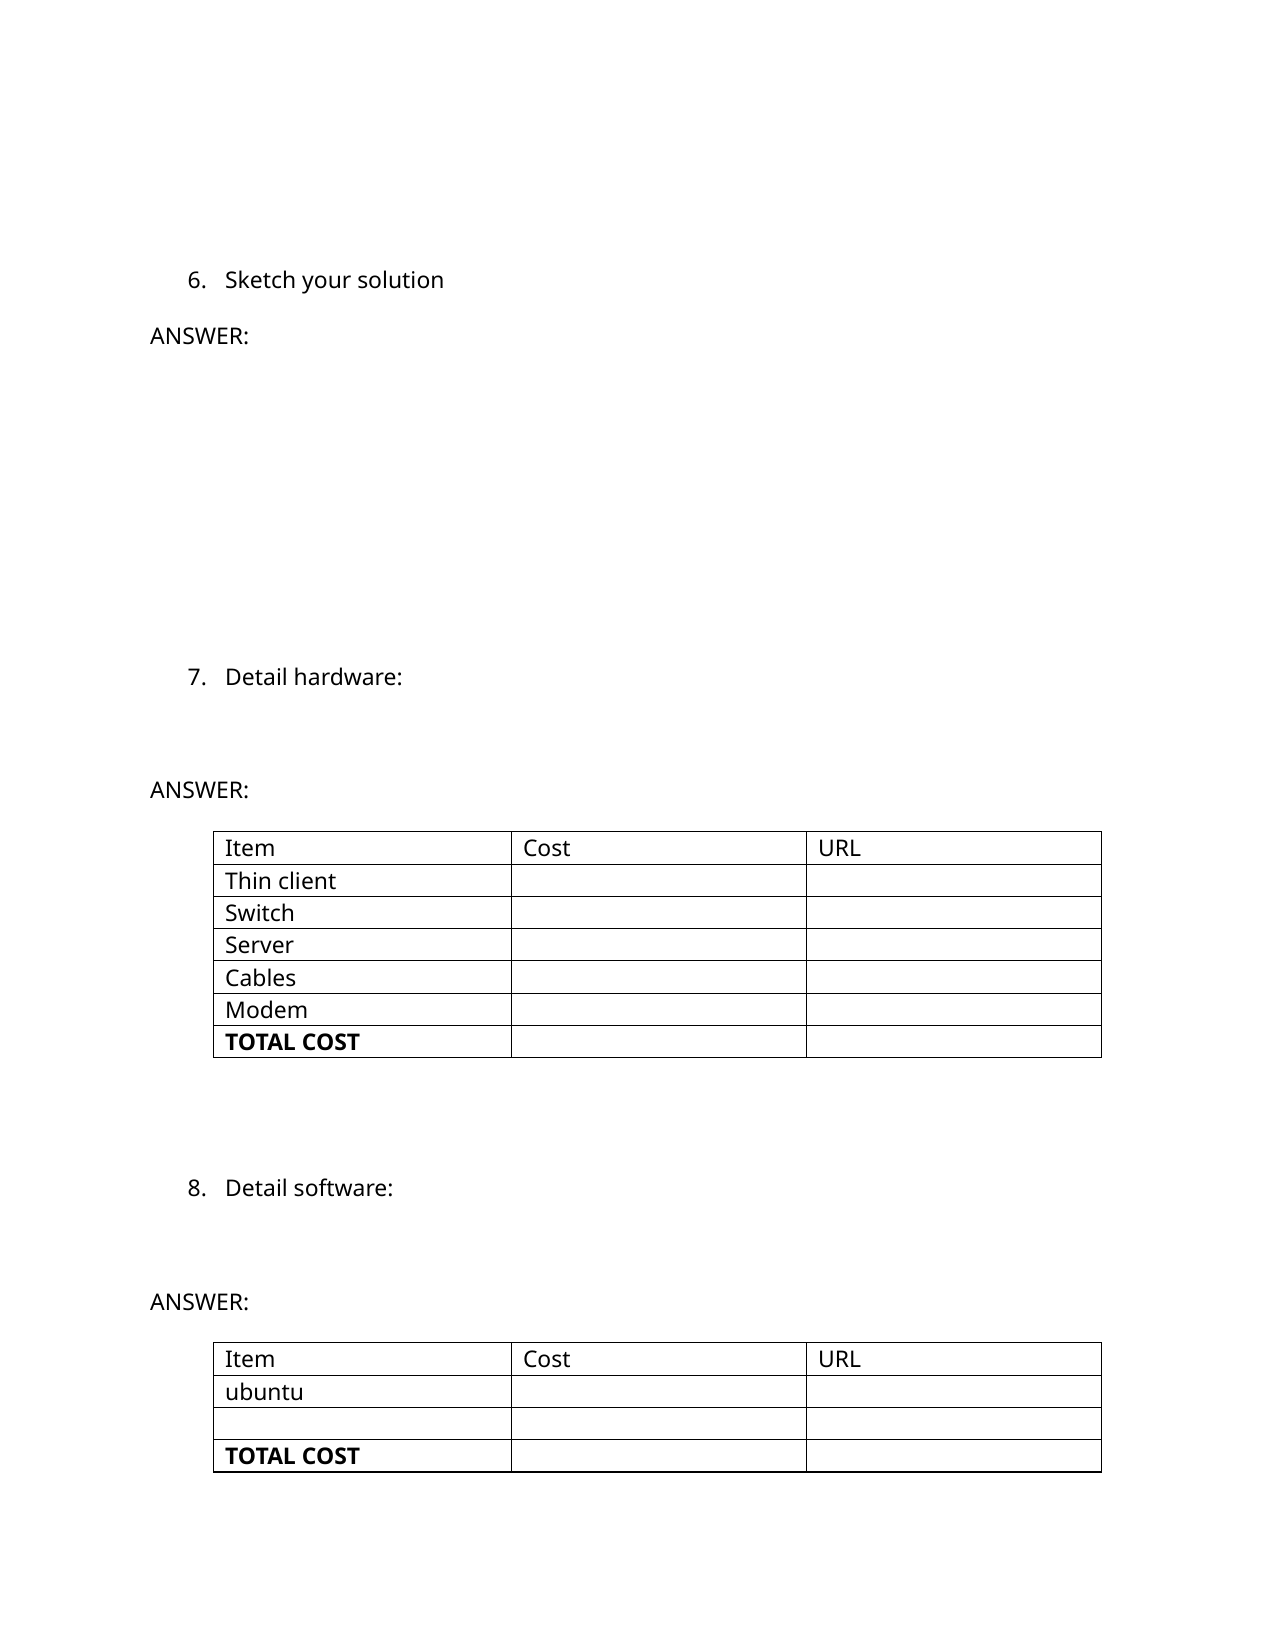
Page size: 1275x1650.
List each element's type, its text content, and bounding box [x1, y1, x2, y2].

table_header URL [807, 1343, 1101, 1374]
table_cell [807, 897, 1101, 928]
table_cell [807, 865, 1101, 896]
table_cell [807, 961, 1101, 993]
table_cell [807, 929, 1101, 960]
table_cell [512, 994, 806, 1025]
table_cell [807, 1026, 1101, 1057]
table_cell [512, 961, 806, 993]
table_cell TOTAL COST [214, 1026, 511, 1057]
list Detail software: [187, 1172, 1125, 1203]
table_cell [512, 897, 806, 928]
table_cell [512, 1026, 806, 1057]
table_cell Server [214, 929, 511, 960]
table_cell [807, 1408, 1101, 1439]
table_cell Cables [214, 961, 511, 993]
table_cell ubuntu [214, 1376, 511, 1407]
list ANSWER: [150, 1285, 1125, 1317]
table_header Cost [512, 832, 806, 863]
table_header URL [807, 832, 1101, 863]
table_header Cost [512, 1343, 806, 1374]
list ANSWER: [150, 320, 1125, 352]
list Sketch your solution [187, 263, 1125, 295]
table_cell [807, 1440, 1101, 1471]
table_cell [512, 1440, 806, 1471]
table_cell Switch [214, 897, 511, 928]
table_cell [512, 929, 806, 960]
table_cell [214, 1408, 511, 1439]
table_cell TOTAL COST [214, 1440, 511, 1471]
table_cell [807, 1376, 1101, 1407]
table_header Item [214, 1343, 511, 1374]
list ANSWER: [150, 774, 1125, 806]
table_cell [512, 865, 806, 896]
table_cell [807, 994, 1101, 1025]
table_cell Thin client [214, 865, 511, 896]
table_cell Modem [214, 994, 511, 1025]
table_cell [512, 1376, 806, 1407]
list Detail hardware: [187, 661, 1125, 692]
table_cell [512, 1408, 806, 1439]
table_header Item [214, 832, 511, 863]
